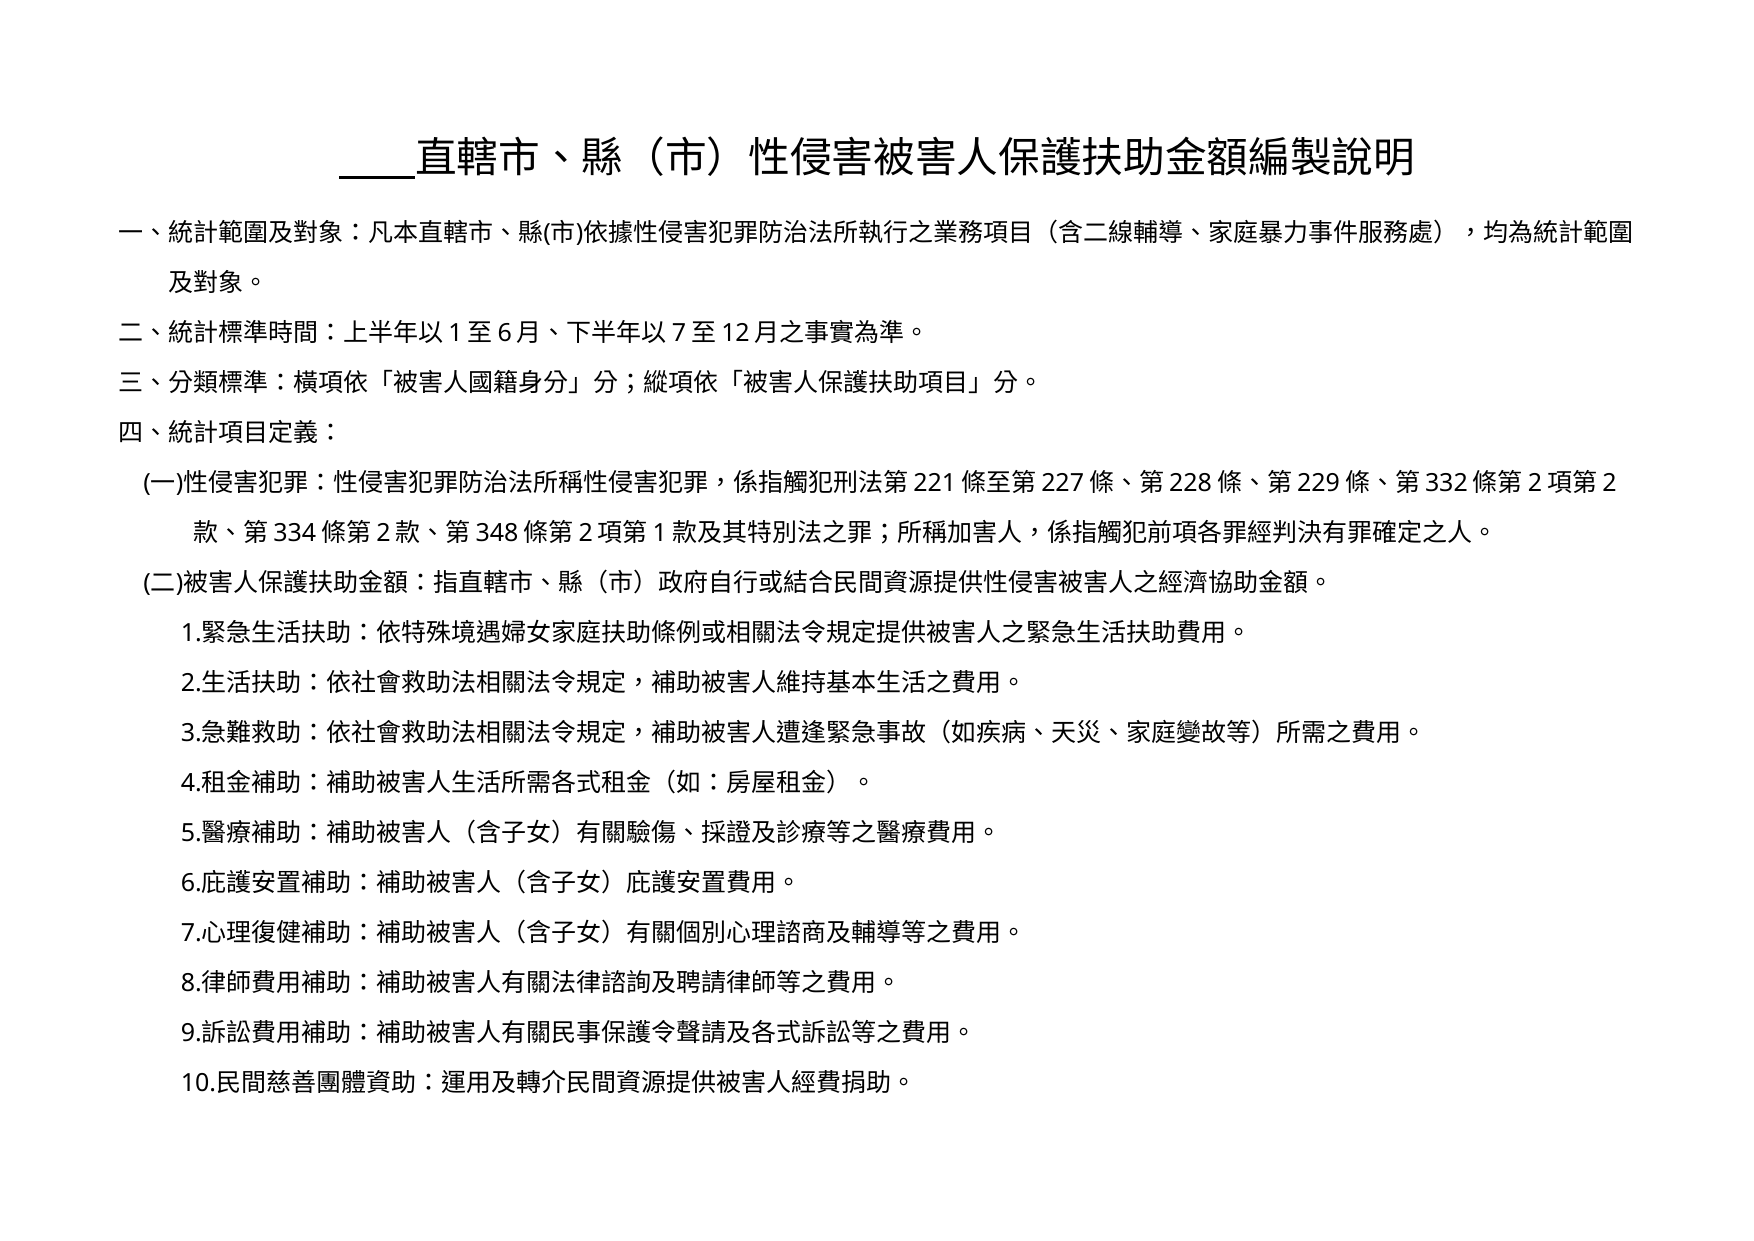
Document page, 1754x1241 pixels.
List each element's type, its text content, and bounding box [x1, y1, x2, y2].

text 4.租金補助：補助被害人生活所需各式租金（如：房屋租金）。 [181, 751, 1636, 801]
text 一、統計範圍及對象：凡本直轄市、縣(市)依據性侵害犯罪防治法所執行之業務項目（含二線輔導、家庭暴力事件服務處），均為統計範圍及對象。 [118, 201, 1636, 301]
text 6.庇護安置補助：補助被害人（含子女）庇護安置費用。 [181, 851, 1636, 901]
text 9.訴訟費用補助：補助被害人有關民事保護令聲請及各式訴訟等之費用。 [181, 1001, 1636, 1051]
text 三、分類標準：橫項依「被害人國籍身分」分；縱項依「被害人保護扶助項目」分。 [118, 351, 1636, 401]
text 2.生活扶助：依社會救助法相關法令規定，補助被害人維持基本生活之費用。 [181, 651, 1636, 701]
text 四、統計項目定義： [118, 401, 1636, 451]
text 8.律師費用補助：補助被害人有關法律諮詢及聘請律師等之費用。 [181, 951, 1636, 1001]
text 10.民間慈善團體資助：運用及轉介民間資源提供被害人經費捐助。 [181, 1051, 1636, 1101]
text 直轄市、縣（市）性侵害被害人保護扶助金額編製說明 [118, 133, 1636, 183]
text 3.急難救助：依社會救助法相關法令規定，補助被害人遭逢緊急事故（如疾病、天災、家庭變故等）所需之費用。 [181, 701, 1636, 751]
text 二、統計標準時間：上半年以1至6月、下半年以7至12月之事實為準。 [118, 301, 1636, 351]
text 1.緊急生活扶助：依特殊境遇婦女家庭扶助條例或相關法令規定提供被害人之緊急生活扶助費用。 [181, 601, 1636, 651]
text (一)性侵害犯罪：性侵害犯罪防治法所稱性侵害犯罪，係指觸犯刑法第221條至第227條、第228條、第229條、第332條第2項第2款、第334條第2款、第348條第2項第1款及其特別法之罪；所稱加害人，係指觸犯前項各罪經判決有罪確定之人。 [143, 451, 1636, 551]
text (二)被害人保護扶助金額：指直轄市、縣（市）政府自行或結合民間資源提供性侵害被害人之經濟協助金額。 [143, 551, 1636, 601]
text 7.心理復健補助：補助被害人（含子女）有關個別心理諮商及輔導等之費用。 [181, 901, 1636, 951]
text 5.醫療補助：補助被害人（含子女）有關驗傷、採證及診療等之醫療費用。 [181, 801, 1636, 851]
